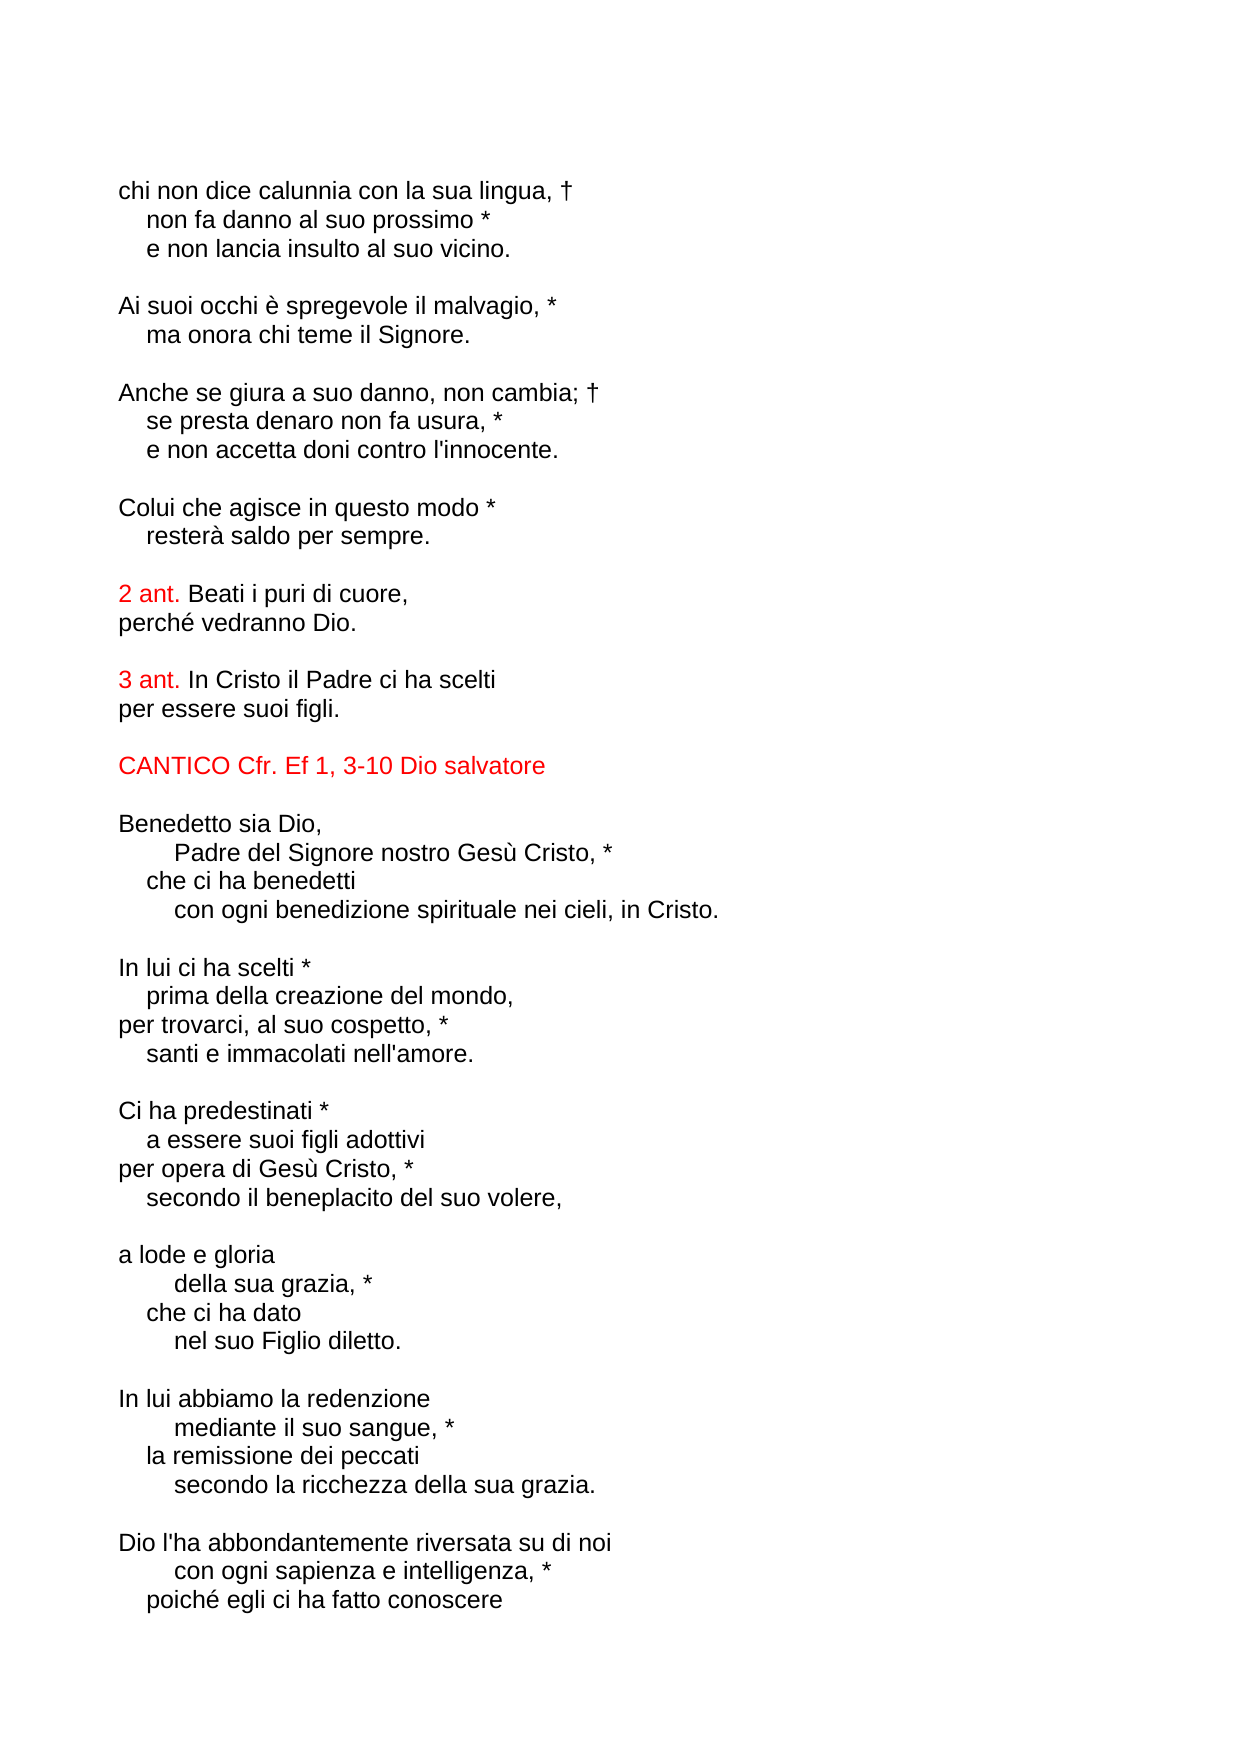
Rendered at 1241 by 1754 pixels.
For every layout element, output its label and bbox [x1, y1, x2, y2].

text [118, 148, 1122, 1614]
